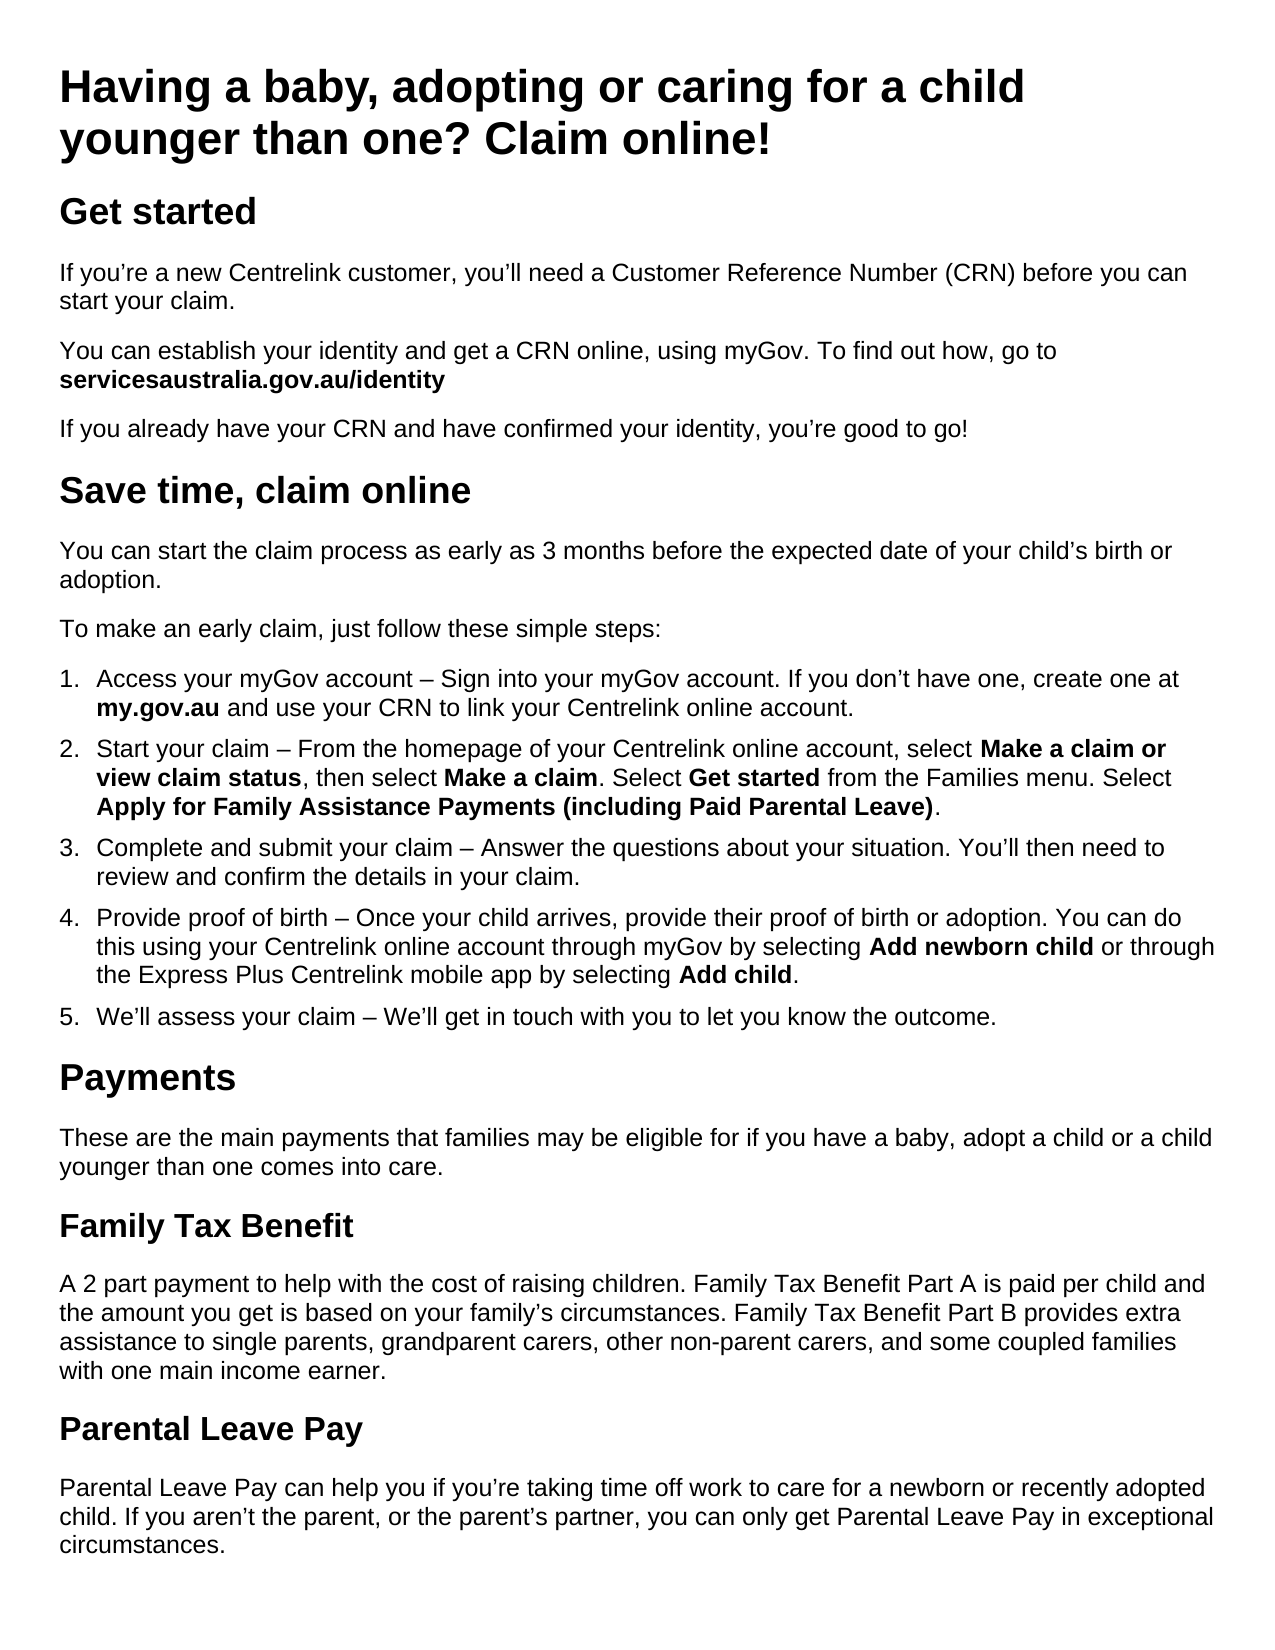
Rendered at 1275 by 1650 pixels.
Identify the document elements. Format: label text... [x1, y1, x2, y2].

text These are the main payments that families may be eligible for if you have a baby, adopt a child or a child younger than one comes into care. [59, 1123, 1216, 1181]
subtitle Save time, claim online [59, 468, 1216, 511]
list Provide proof of birth – Once your child arrives, provide their proof of birth or adoption. You can do this using your Centrelink online account through myGov by selecting Add newborn child or through the Express Plus Centrelink mobile app by selecting Add child. [59, 903, 1216, 989]
text Parental Leave Pay can help you if you’re taking time off work to care for a newborn or recently adopted child. If you aren’t the parent, or the parent’s partner, you can only get Parental Leave Pay in exceptional circumstances. [59, 1473, 1216, 1559]
text To make an early claim, just follow these simple steps: [59, 614, 1216, 643]
subtitle Parental Leave Pay [59, 1409, 1216, 1448]
subtitle Family Tax Benefit [59, 1206, 1216, 1244]
text If you’re a new Centrelink customer, you’ll need a Customer Reference Number (CRN) before you can start your claim. [59, 258, 1216, 315]
subtitle Having a baby, adopting or caring for a child younger than one? Claim online! [59, 59, 1216, 164]
list Start your claim – From the homepage of your Centrelink online account, select Make a claim or view claim status, then select Make a claim. Select Get started from the Families menu. Select Apply for Family Assistance Payments (including Paid Parental Leave). [59, 734, 1216, 820]
text You can establish your identity and get a CRN online, using myGov. To find out how, go to servicesaustralia.gov.au/identity [59, 336, 1216, 393]
text If you already have your CRN and have confirmed your identity, you’re good to go! [59, 414, 1216, 443]
subtitle Get started [59, 189, 1216, 233]
list We’ll assess your claim – We’ll get in touch with you to let you know the outcome. [59, 1002, 1216, 1030]
list Complete and submit your claim – Answer the questions about your situation. You’ll then need to review and confirm the details in your claim. [59, 833, 1216, 890]
subtitle Payments [59, 1055, 1216, 1098]
text You can start the claim process as early as 3 months before the expected date of your child’s birth or adoption. [59, 536, 1216, 594]
list Access your myGov account – Sign into your myGov account. If you don’t have one, create one at my.gov.au and use your CRN to link your Centrelink online account. [59, 664, 1216, 722]
text A 2 part payment to help with the cost of raising children. Family Tax Benefit Part A is paid per child and the amount you get is based on your family’s circumstances. Family Tax Benefit Part B provides extra assistance to single parents, grandparent carers, other non-parent carers, and some coupled families with one main income earner. [59, 1269, 1216, 1384]
